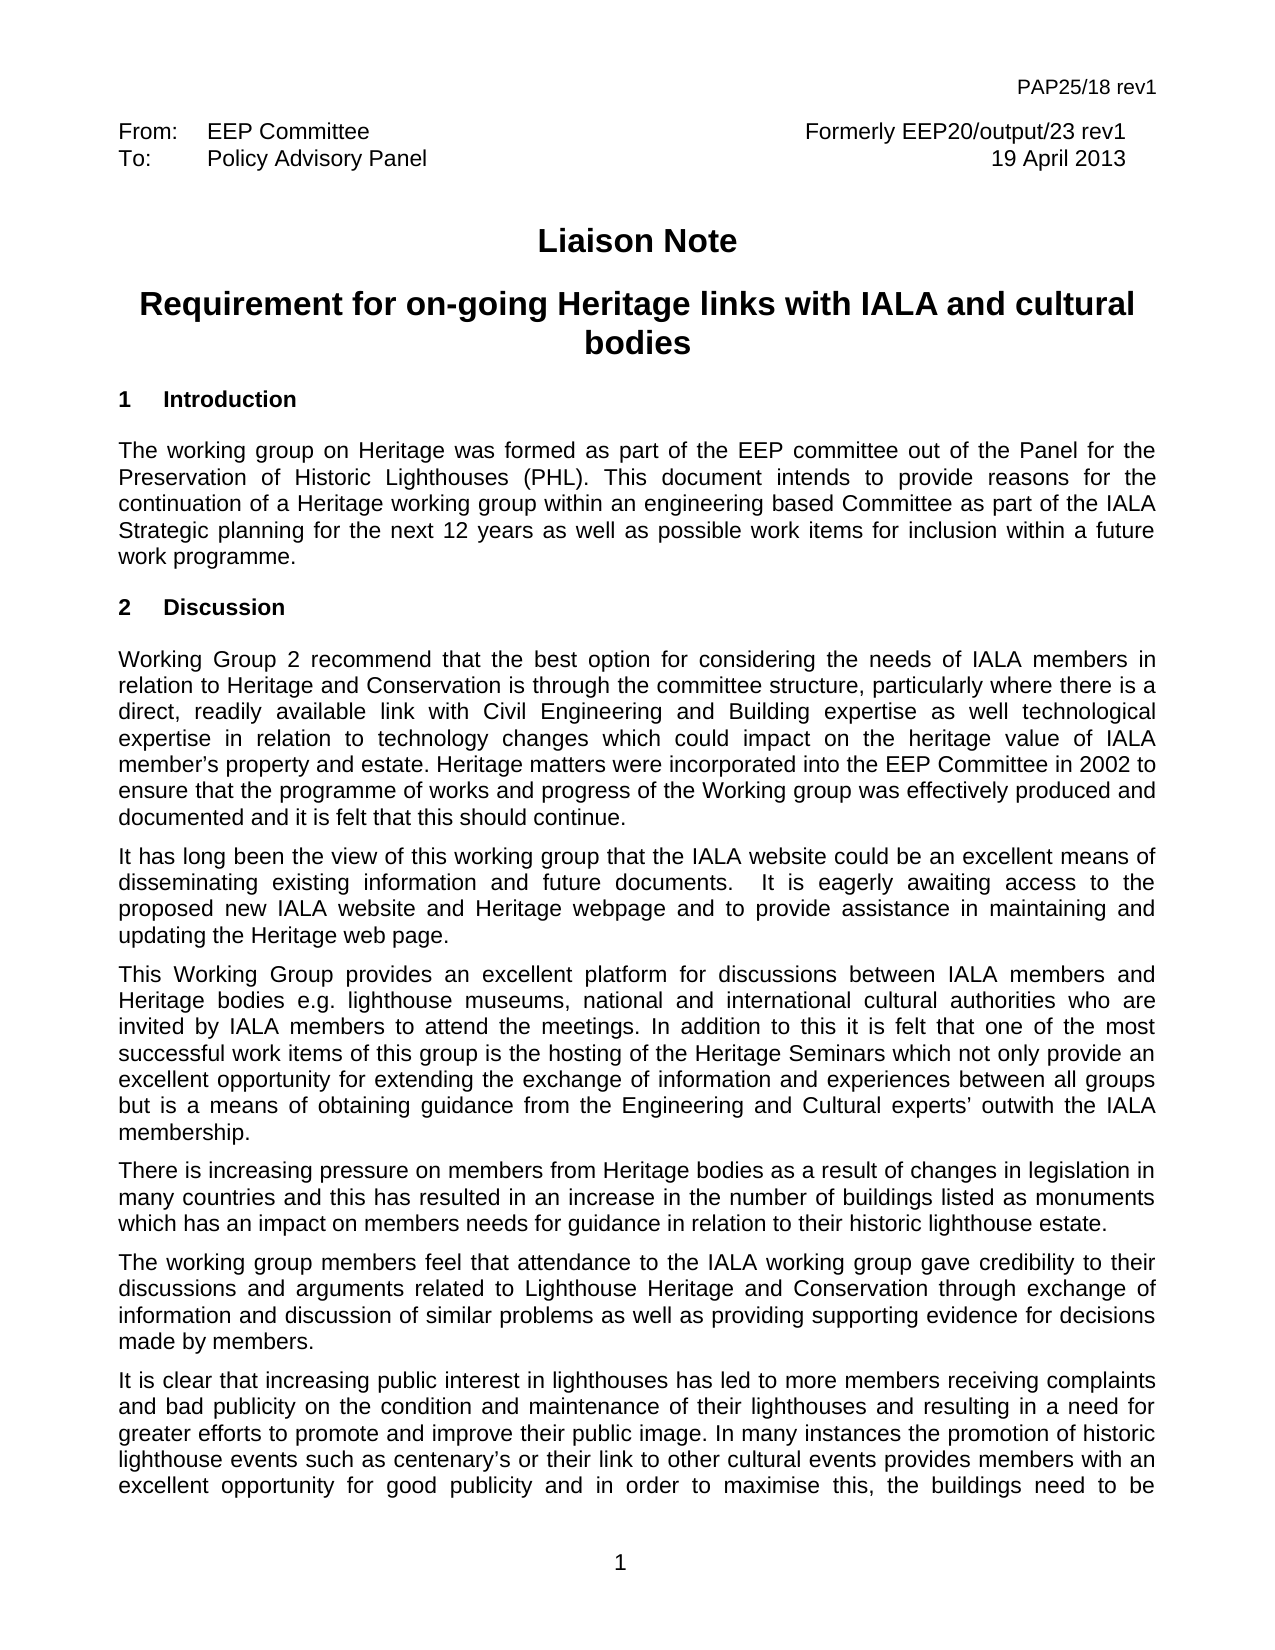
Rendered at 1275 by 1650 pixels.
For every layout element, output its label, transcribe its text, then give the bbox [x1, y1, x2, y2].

text There is increasing pressure on members from Heritage bodies as a result of changes in legislation in many countries and this has resulted in an increase in the number of buildings listed as monuments which has an impact on members needs for guidance in relation to their historic lighthouse estate. [118, 1157, 1157, 1237]
text The working group members feel that attendance to the IALA working group gave credibility to their discussions and arguments related to Lighthouse Heritage and Conservation through exchange of information and discussion of similar problems as well as providing supporting evidence for decisions made by members. [118, 1249, 1157, 1354]
table_header From: EEP Committee [107, 118, 568, 144]
text Working Group 2 recommend that the best option for considering the needs of IALA members in relation to Heritage and Conservation is through the committee structure, particularly where there is a direct, readily available link with Civil Engineering and Building expertise as well technological expertise in relation to technology changes which could impact on the heritage value of IALA member’s property and estate. Heritage matters were incorporated into the EEP Committee in 2002 to ensure that the programme of works and progress of the Working group was effectively produced and documented and it is felt that this should continue. [118, 646, 1157, 830]
table_header Formerly EEP20/output/23 rev1 [568, 118, 1137, 144]
title Requirement for on-going Heritage links with IALA and cultural bodies [118, 284, 1157, 361]
text It has long been the view of this working group that the IALA website could be an excellent means of disseminating existing information and future documents. It is eagerly awaiting access to the proposed new IALA website and Heritage webpage and to provide assistance in maintaining and updating the Heritage web page. [118, 843, 1157, 948]
title Liaison Note [118, 221, 1157, 259]
text The working group on Heritage was formed as part of the EEP committee out of the Panel for the Preservation of Historic Lighthouses (PHL). This document intends to provide reasons for the continuation of a Heritage working group within an engineering based Committee as part of the IALA Strategic planning for the next 12 years as well as possible work items for inclusion within a future work programme. [118, 437, 1157, 569]
table_cell 19 April 2013 [568, 145, 1137, 171]
subtitle Discussion [118, 594, 1157, 621]
table_cell To: Policy Advisory Panel [107, 145, 568, 171]
subtitle Introduction [118, 386, 1157, 412]
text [118, 1367, 1157, 1499]
text This Working Group provides an excellent platform for discussions between IALA members and Heritage bodies e.g. lighthouse museums, national and international cultural authorities who are invited by IALA members to attend the meetings. In addition to this it is felt that one of the most successful work items of this group is the hosting of the Heritage Seminars which not only provide an excellent opportunity for extending the exchange of information and experiences between all groups but is a means of obtaining guidance from the Engineering and Cultural experts’ outwith the IALA membership. [118, 961, 1157, 1145]
